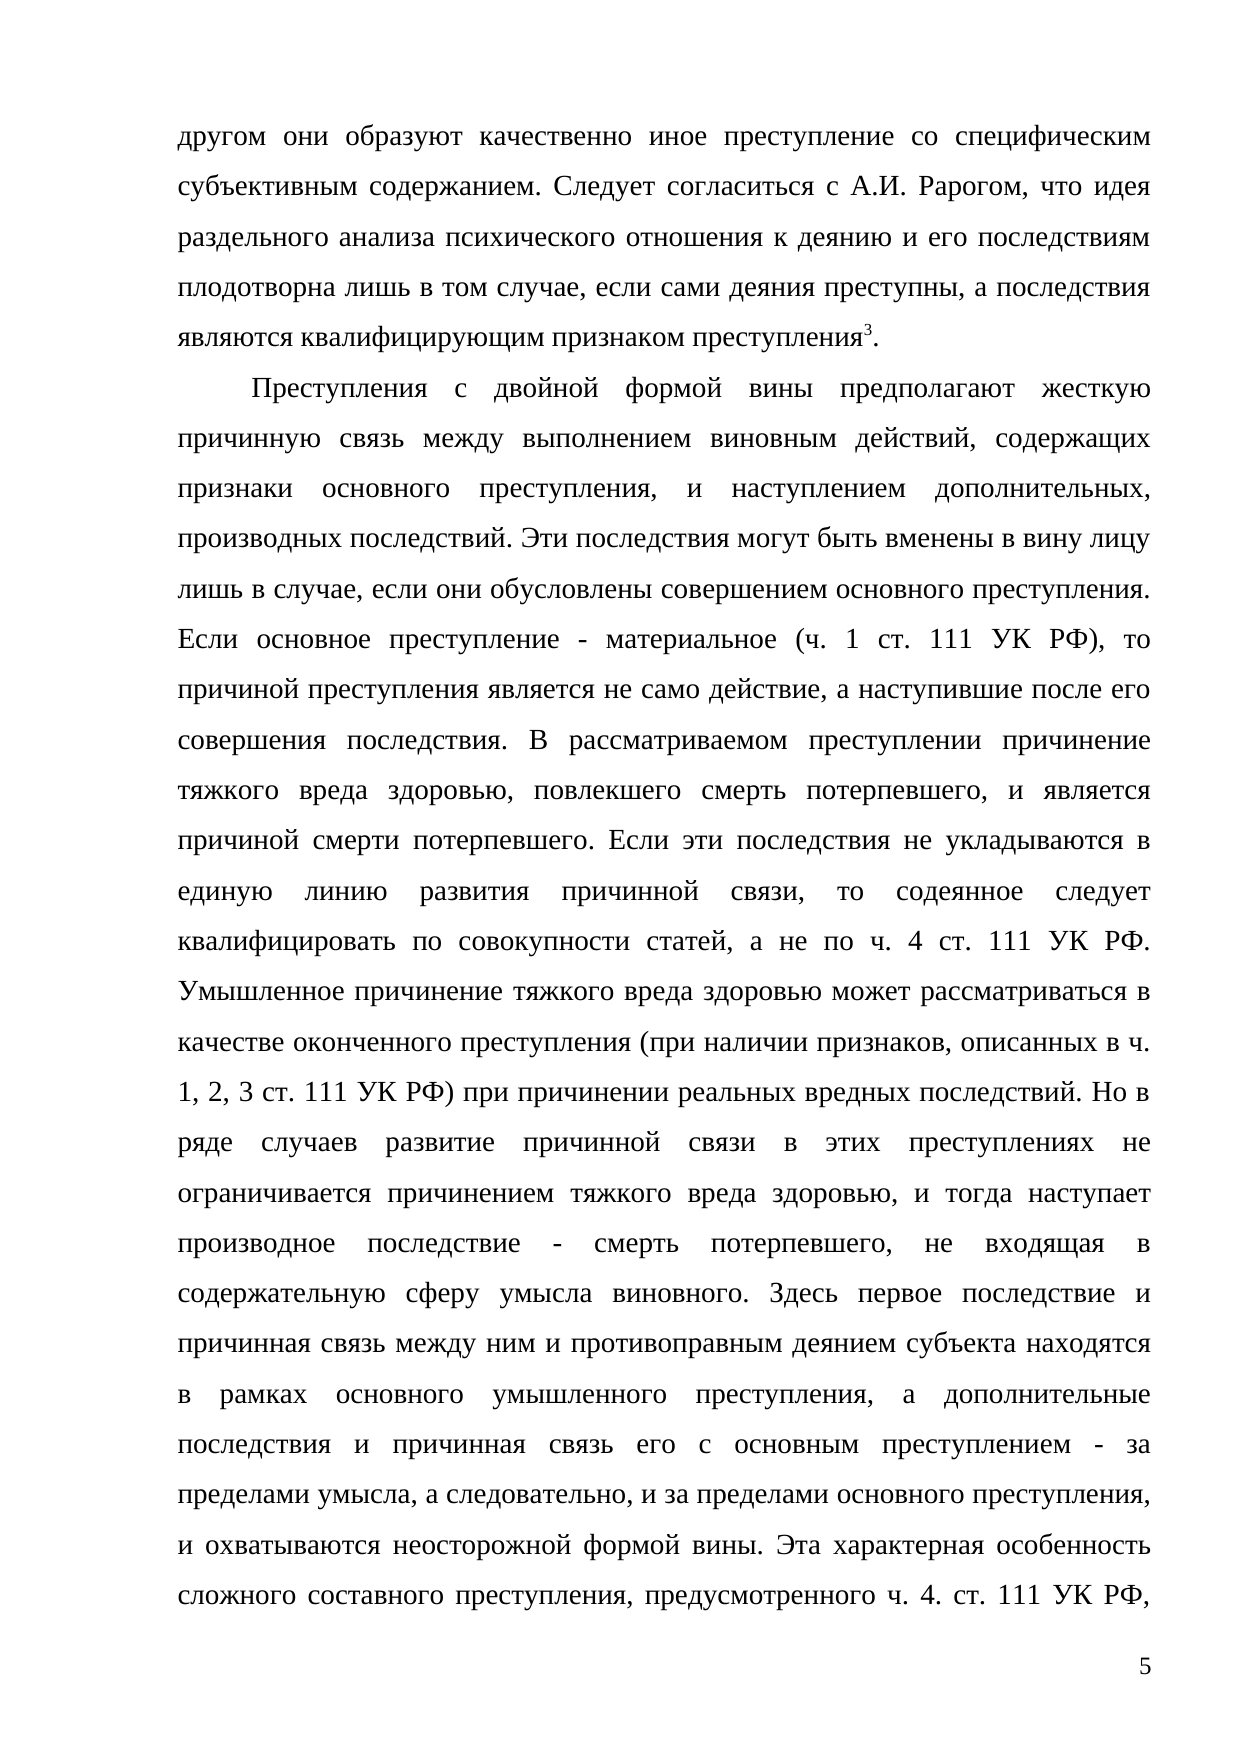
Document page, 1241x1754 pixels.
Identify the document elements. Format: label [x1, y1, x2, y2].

text [177, 370, 1152, 1611]
text [177, 118, 1152, 353]
